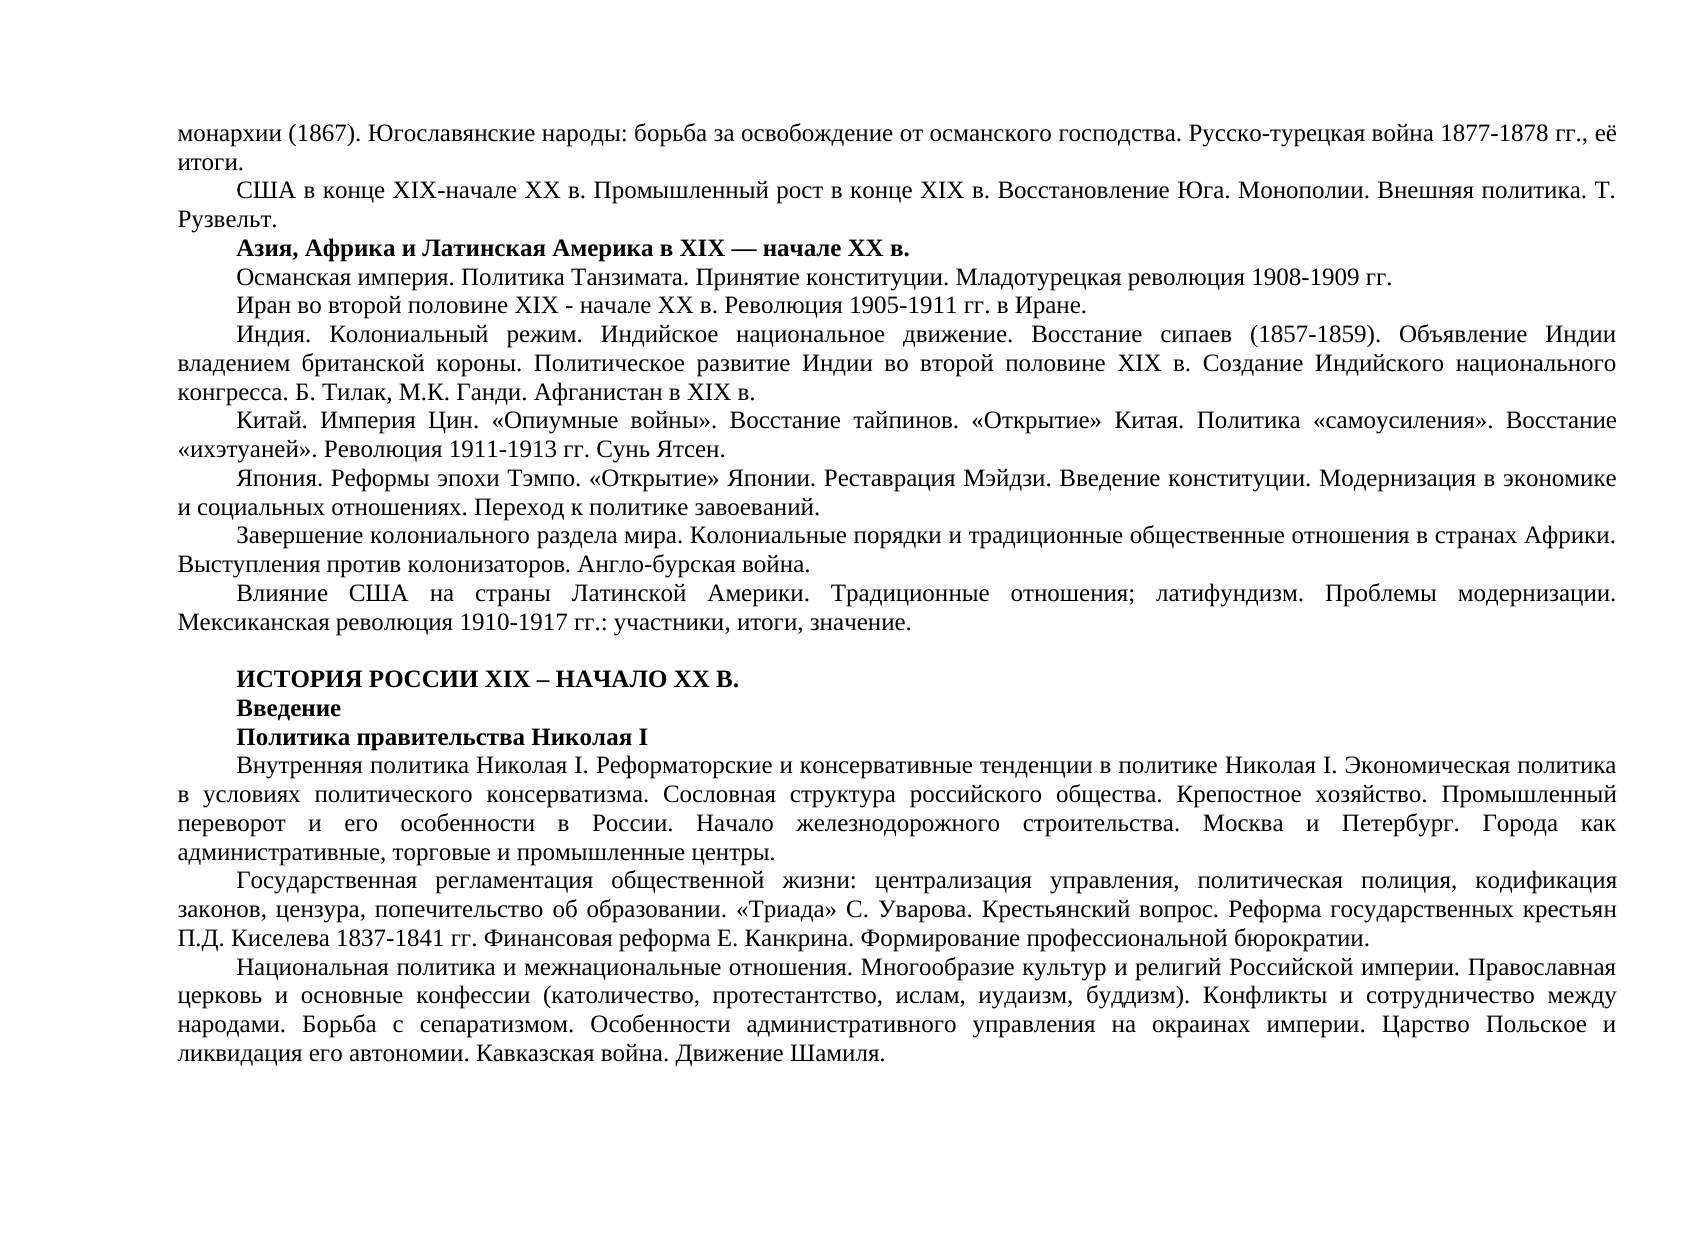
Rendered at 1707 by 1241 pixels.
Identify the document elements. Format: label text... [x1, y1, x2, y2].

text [177, 118, 1618, 176]
text Китай. Империя Цин. «Опиумные войны». Восстание тайпинов. «Открытие» Китая. Политика «самоусиления». Восстание «ихэтуаней». Революция 1911-1913 гг. Сунь Ятсен. [177, 406, 1618, 463]
text Государственная регламентация общественной жизни: централизация управления, политическая полиция, кодификация законов, цензура, попечительство об образовании. «Триада» С. Уварова. Крестьянский вопрос. Реформа государственных крестьян П.Д. Киселева 1837-1841 гг. Финансовая реформа Е. Канкрина. Формирование профессиональной бюрократии. [177, 866, 1618, 952]
text Политика правительства Николая I [177, 722, 1618, 751]
text Введение [177, 693, 1618, 722]
text Завершение колониального раздела мира. Колониальные порядки и традиционные общественные отношения в странах Африки. Выступления против колонизаторов. Англо-бурская война. [177, 521, 1618, 578]
text США в конце XIX-начале XX в. Промышленный рост в конце XIX в. Восстановление Юга. Монополии. Внешняя политика. Т. Рузвельт. [177, 176, 1618, 233]
text Иран во второй половине XIX - начале XX в. Революция 1905-1911 гг. в Иране. [177, 291, 1618, 319]
text Национальная политика и межнациональные отношения. Многообразие культур и религий Российской империи. Православная церковь и основные конфессии (католичество, протестантство, ислам, иудаизм, буддизм). Конфликты и сотрудничество между народами. Борьба с сепаратизмом. Особенности административного управления на окраинах империи. Царство Польское и ликвидация его автономии. Кавказская война. Движение Шамиля. [177, 952, 1618, 1067]
text Азия, Африка и Латинская Америка в XIX — начале XX в. [177, 233, 1618, 262]
text Индия. Колониальный режим. Индийское национальное движение. Восстание сипаев (1857-1859). Объявление Индии владением британской короны. Политическое развитие Индии во второй половине XIX в. Создание Индийского национального конгресса. Б. Тилак, М.К. Ганди. Афганистан в XIX в. [177, 319, 1618, 406]
text Внутренняя политика Николая I. Реформаторские и консервативные тенденции в политике Николая I. Экономическая политика в условиях политического консерватизма. Сословная структура российского общества. Крепостное хозяйство. Промышленный переворот и его особенности в России. Начало железнодорожного строительства. Москва и Петербург. Города как административные, торговые и промышленные центры. [177, 751, 1618, 866]
text Япония. Реформы эпохи Тэмпо. «Открытие» Японии. Реставрация Мэйдзи. Введение конституции. Модернизация в экономике и социальных отношениях. Переход к политике завоеваний. [177, 463, 1618, 521]
text Османская империя. Политика Танзимата. Принятие конституции. Младотурецкая революция 1908-1909 гг. [177, 262, 1618, 291]
text ИСТОРИЯ РОССИИ XIX ‒ НАЧАЛО XX В. [177, 664, 1618, 693]
text Влияние США на страны Латинской Америки. Традиционные отношения; латифундизм. Проблемы модернизации. Мексиканская революция 1910-1917 гг.: участники, итоги, значение. [177, 578, 1618, 636]
